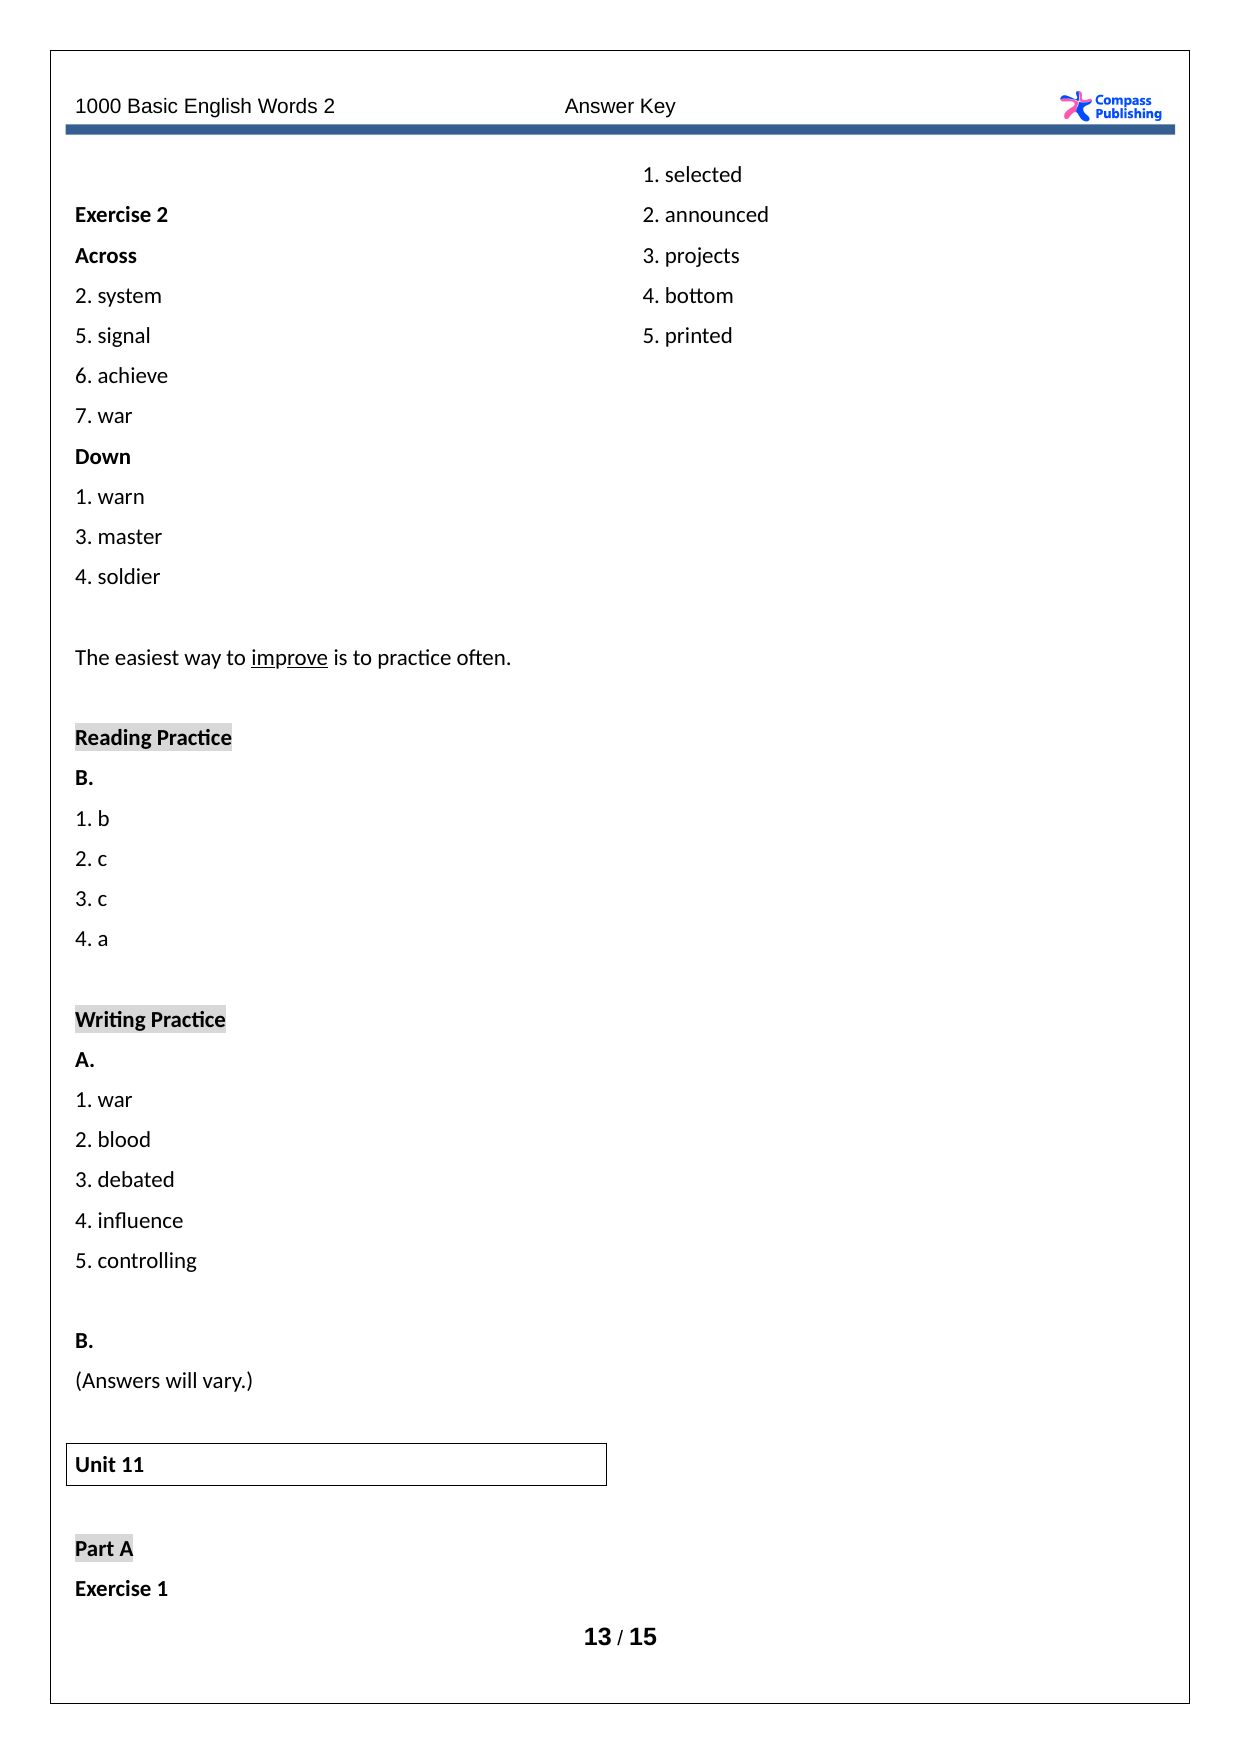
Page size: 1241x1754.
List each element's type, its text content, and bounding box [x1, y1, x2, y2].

text 4. bottom [642, 276, 1165, 314]
text 1. b [75, 799, 598, 837]
picture [1056, 88, 1166, 124]
text Down [75, 437, 598, 475]
text 6. achieve [75, 357, 598, 394]
text 3. c [75, 879, 598, 917]
text 5. controlling [75, 1241, 598, 1279]
text 2. blood [75, 1121, 598, 1158]
text 5. printed [642, 317, 1165, 354]
text The easiest way to improve is to practice often. [75, 638, 598, 676]
text (Answers will vary.) [75, 1362, 598, 1399]
text 2. system [75, 276, 598, 314]
text B. [75, 759, 598, 796]
text Across [75, 236, 598, 274]
text 5. signal [75, 317, 598, 354]
text Unit 11 [67, 1444, 606, 1485]
text Exercise 2 [75, 196, 598, 233]
text Part A [75, 1529, 598, 1567]
text A. [75, 1040, 598, 1078]
text 3. projects [642, 236, 1165, 274]
text Exercise 1 [75, 1569, 598, 1607]
text Writing Practice [75, 1000, 598, 1038]
text 4. a [75, 920, 598, 957]
text 2. announced [642, 196, 1165, 233]
text 1. selected [642, 156, 1165, 193]
text 4. influence [75, 1201, 598, 1239]
text 1. warn [75, 477, 598, 515]
text 2. c [75, 839, 598, 877]
text B. [75, 1322, 598, 1359]
text 3. master [75, 518, 598, 555]
text 4. soldier [75, 558, 598, 595]
text 3. debated [75, 1161, 598, 1198]
text Reading Practice [75, 719, 598, 756]
text 1. war [75, 1081, 598, 1118]
text 7. war [75, 397, 598, 434]
